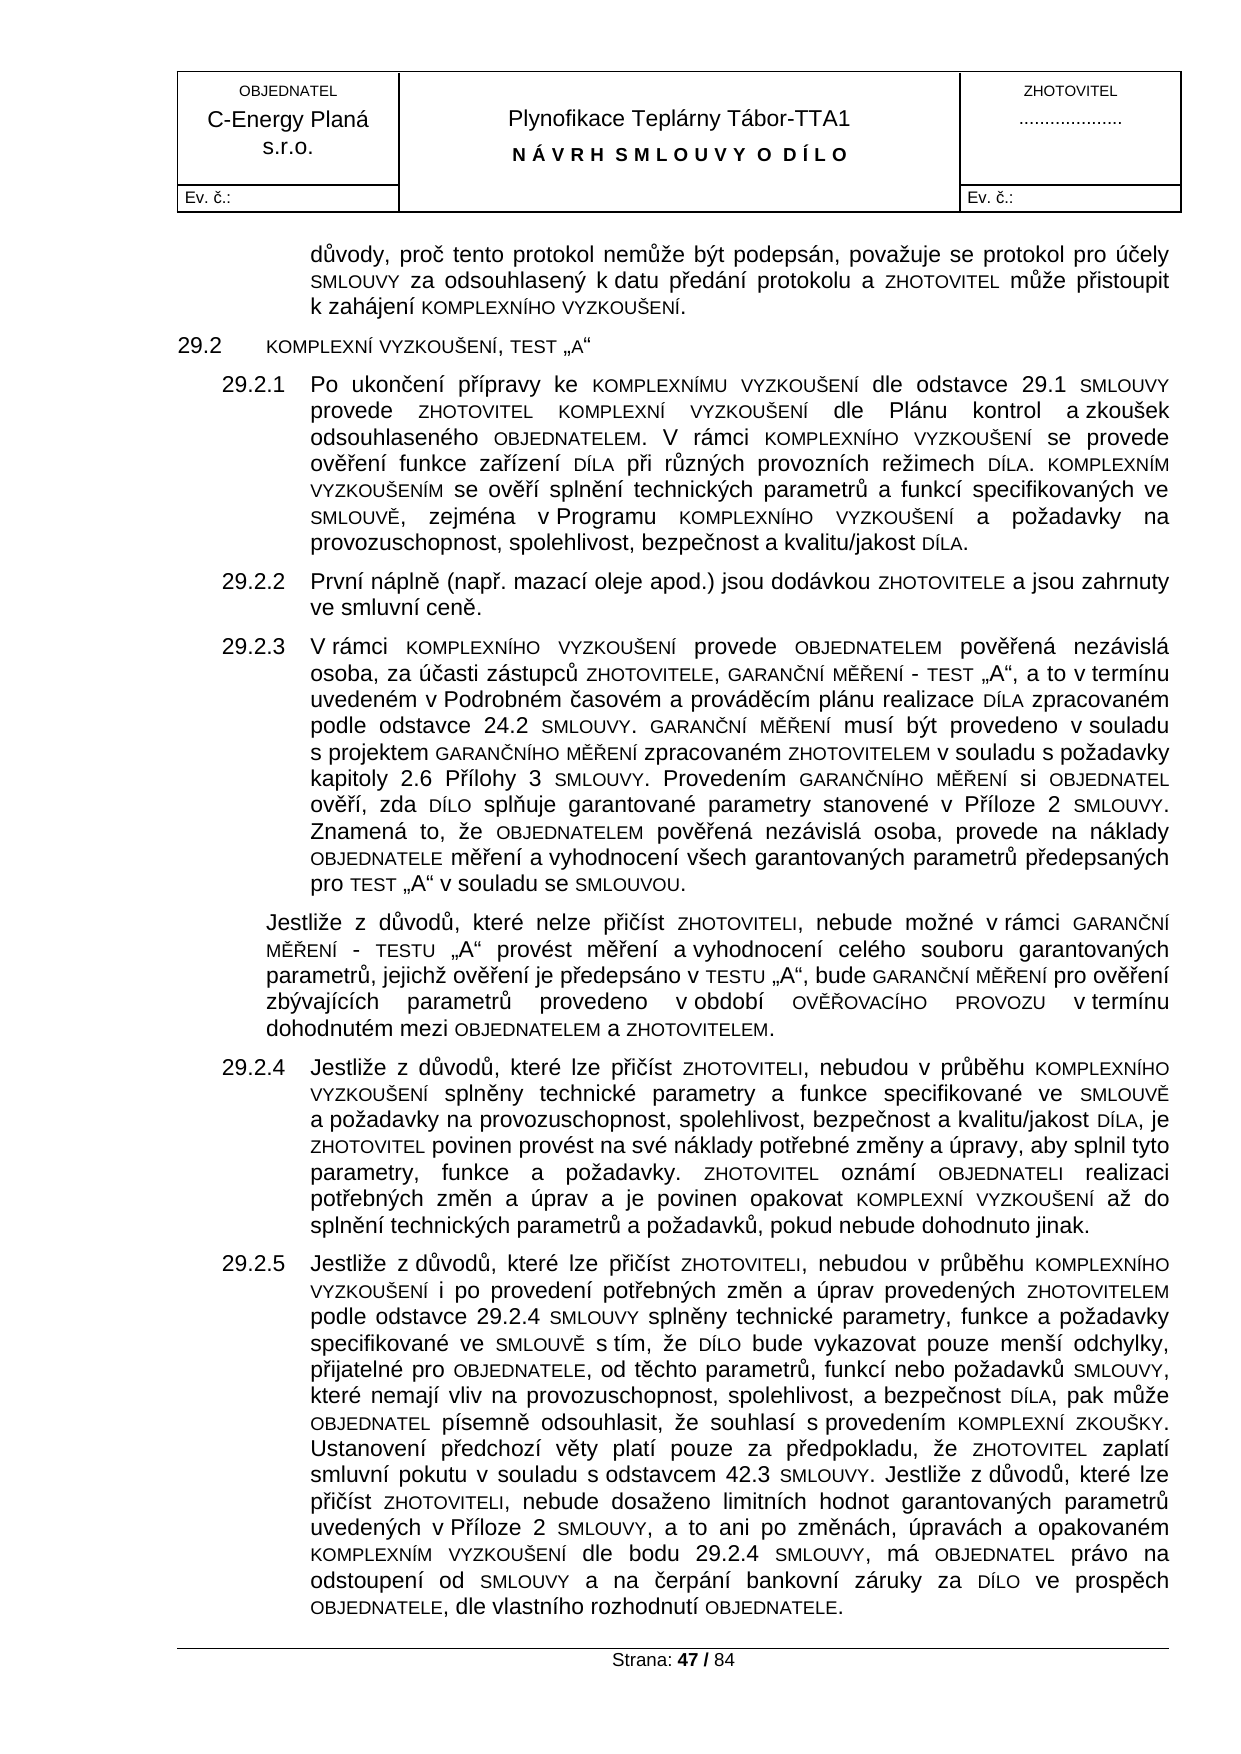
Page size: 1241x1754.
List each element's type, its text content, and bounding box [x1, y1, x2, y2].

subtitle Jestliže z důvodů, které lze přičíst zhotoviteli, nebudou v průběhu komplexního vyzkoušení splněny technické parametry a funkce specifikované ve smlouvě a požadavky na provozuschopnost, spolehlivost, bezpečnost a kvalitu/jakost díla, je zhotovitel povinen provést na své náklady potřebné změny a úpravy, aby splnil tyto parametry, funkce a požadavky. zhotovitel oznámí objednateli realizaci potřebných změn a úprav a je povinen opakovat komplexní vyzkoušení až do splnění technických parametrů a požadavků, pokud nebude dohodnuto jinak. [222, 1053, 1169, 1238]
subtitle První náplně (např. mazací oleje apod.) jsou dodávkou zhotovitele a jsou zahrnuty ve smluvní ceně. [222, 568, 1169, 621]
subtitle Po ukončení přípravy ke komplexnímu vyzkoušení dle odstavce 29.1 smlouvy provede zhotovitel komplexní vyzkoušení dle Plánu kontrol a zkoušek odsouhlaseného objednatelem. V rámci komplexního vyzkoušení se provede ověření funkce zařízení díla při různých provozních režimech díla. komplexním vyzkoušením se ověří splnění technických parametrů a funkcí specifikovaných ve smlouvě, zejména v Programu komplexního vyzkoušení a požadavky na provozuschopnost, spolehlivost, bezpečnost a kvalitu/jakost díla. [222, 371, 1169, 555]
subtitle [222, 241, 1169, 319]
subtitle Jestliže z důvodů, které lze přičíst zhotoviteli, nebudou v průběhu komplexního vyzkoušení i po provedení potřebných změn a úprav provedených zhotovitelem podle odstavce 29.2.4 smlouvy splněny technické parametry, funkce a požadavky specifikované ve smlouvě s tím, že dílo bude vykazovat pouze menší odchylky, přijatelné pro objednatele, od těchto parametrů, funkcí nebo požadavků smlouvy, které nemají vliv na provozuschopnost, spolehlivost, a bezpečnost díla, pak může objednatel písemně odsouhlasit, že souhlasí s provedením komplexní zkoušky. Ustanovení předchozí věty platí pouze za předpokladu, že zhotovitel zaplatí smluvní pokutu v souladu s odstavcem 42.3 smlouvy. Jestliže z důvodů, které lze přičíst zhotoviteli, nebude dosaženo limitních hodnot garantovaných parametrů uvedených v Příloze 2 smlouvy, a to ani po změnách, úpravách a opakovaném komplexním vyzkoušení dle bodu 29.2.4 smlouvy, má objednatel právo na odstoupení od smlouvy a na čerpání bankovní záruky za dílo ve prospěch objednatele, dle vlastního rozhodnutí objednatele. [222, 1250, 1169, 1619]
text Jestliže z důvodů, které nelze přičíst zhotoviteli, nebude možné v rámci garanční měření - testu „A“ provést měření a vyhodnocení celého souboru garantovaných parametrů, jejichž ověření je předepsáno v testu „A“, bude garanční měření pro ověření zbývajících parametrů provedeno v období ověřovacího provozu v termínu dohodnutém mezi objednatelem a zhotovitelem. [266, 909, 1169, 1041]
text komplexní vyzkoušení, test „a“ [177, 332, 1169, 358]
subtitle V rámci komplexního vyzkoušení provede objednatelem pověřená nezávislá osoba, za účasti zástupců zhotovitele, garanční měření - test „A“, a to v termínu uvedeném v Podrobném časovém a prováděcím plánu realizace díla zpracovaném podle odstavce 24.2 smlouvy. garanční měření musí být provedeno v souladu s projektem garančního měření zpracovaném zhotovitelem v souladu s požadavky kapitoly 2.6 Přílohy 3 smlouvy. Provedením garančního měření si objednatel ověří, zda dílo splňuje garantované parametry stanovené v Příloze 2 smlouvy. Znamená to, že objednatelem pověřená nezávislá osoba, provede na náklady objednatele měření a vyhodnocení všech garantovaných parametrů předepsaných pro test „A“ v souladu se smlouvou. [222, 633, 1169, 897]
